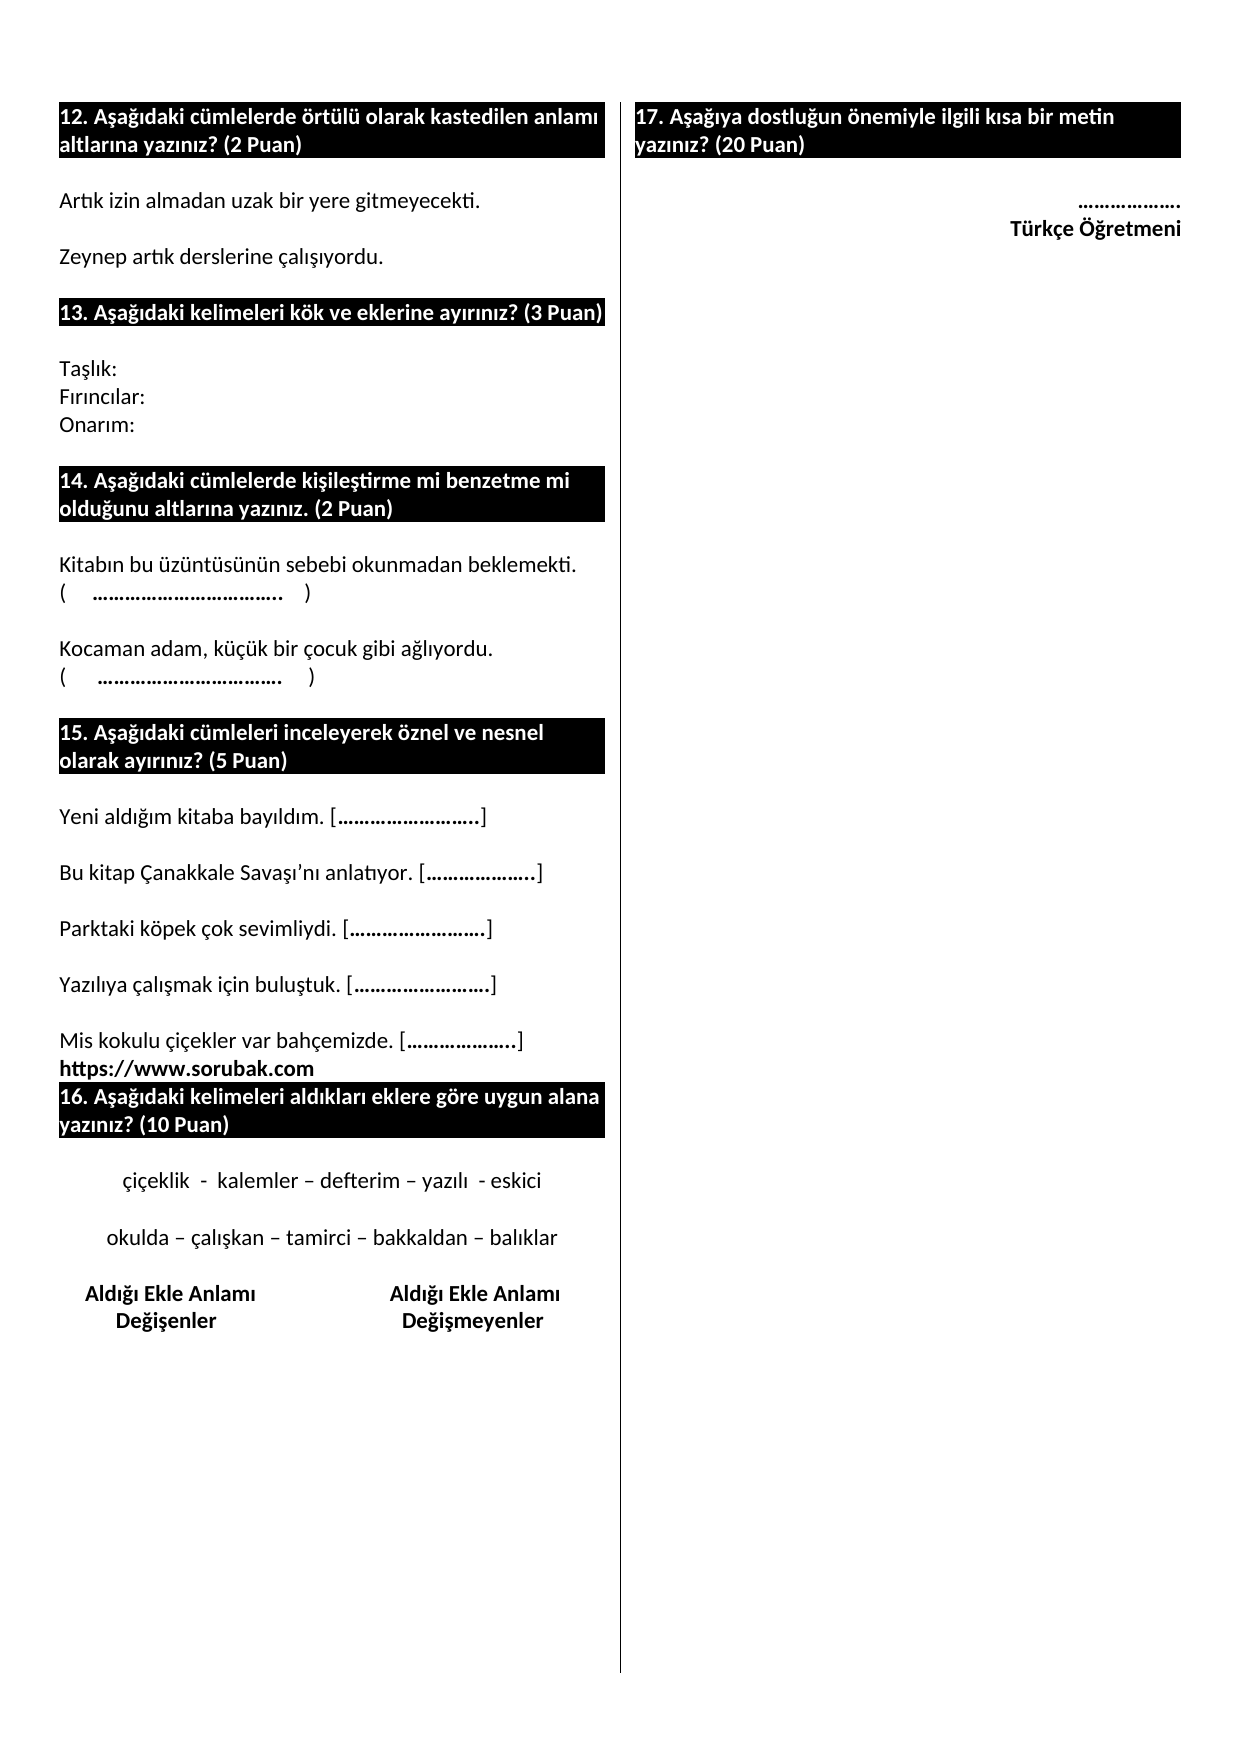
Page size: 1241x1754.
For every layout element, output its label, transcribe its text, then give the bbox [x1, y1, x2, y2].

text okulda – çalışkan – tamirci – bakkaldan – balıklar [59, 1223, 605, 1251]
text Onarım: [59, 410, 605, 438]
text ( ……………………………. ) [59, 662, 605, 690]
text Aldığı Ekle Anlamı Aldığı Ekle Anlamı [59, 1279, 605, 1307]
text Yeni aldığım kitaba bayıldım. [……………………..] [59, 802, 605, 830]
text 16. Aşağıdaki kelimeleri aldıkları eklere göre uygun alana yazınız? (10 Puan) [59, 1082, 605, 1138]
text ………………. [635, 186, 1181, 214]
text Parktaki köpek çok sevimliydi. […………………….] [59, 914, 605, 942]
text Bu kitap Çanakkale Savaşı’nı anlatıyor. [………………..] [59, 858, 605, 886]
text Türkçe Öğretmeni [635, 214, 1181, 242]
text https://www.sorubak.com [59, 1054, 605, 1082]
text Değişenler Değişmeyenler [59, 1307, 605, 1335]
text 14. Aşağıdaki cümlelerde kişileştirme mi benzetme mi olduğunu altlarına yazınız. (2 Puan) [59, 466, 605, 522]
text 15. Aşağıdaki cümleleri inceleyerek öznel ve nesnel olarak ayırınız? (5 Puan) [59, 718, 605, 774]
text 13. Aşağıdaki kelimeleri kök ve eklerine ayırınız? (3 Puan) [59, 298, 605, 326]
text 12. Aşağıdaki cümlelerde örtülü olarak kastedilen anlamı altlarına yazınız? (2 Puan) [59, 102, 605, 158]
text Mis kokulu çiçekler var bahçemizde. [………………..] [59, 1026, 605, 1054]
text ( …………………………….. ) [59, 578, 605, 606]
text çiçeklik - kalemler – defterim – yazılı - eskici [59, 1167, 605, 1194]
text Yazılıya çalışmak için buluştuk. […………………….] [59, 970, 605, 998]
text Kocaman adam, küçük bir çocuk gibi ağlıyordu. [59, 634, 605, 662]
text Artık izin almadan uzak bir yere gitmeyecekti. [59, 186, 605, 214]
text Taşlık: [59, 354, 605, 382]
text Fırıncılar: [59, 382, 605, 410]
text 17. Aşağıya dostluğun önemiyle ilgili kısa bir metin yazınız? (20 Puan) [635, 102, 1181, 158]
text Kitabın bu üzüntüsünün sebebi okunmadan beklemekti. [59, 550, 605, 578]
text Zeynep artık derslerine çalışıyordu. [59, 242, 605, 270]
